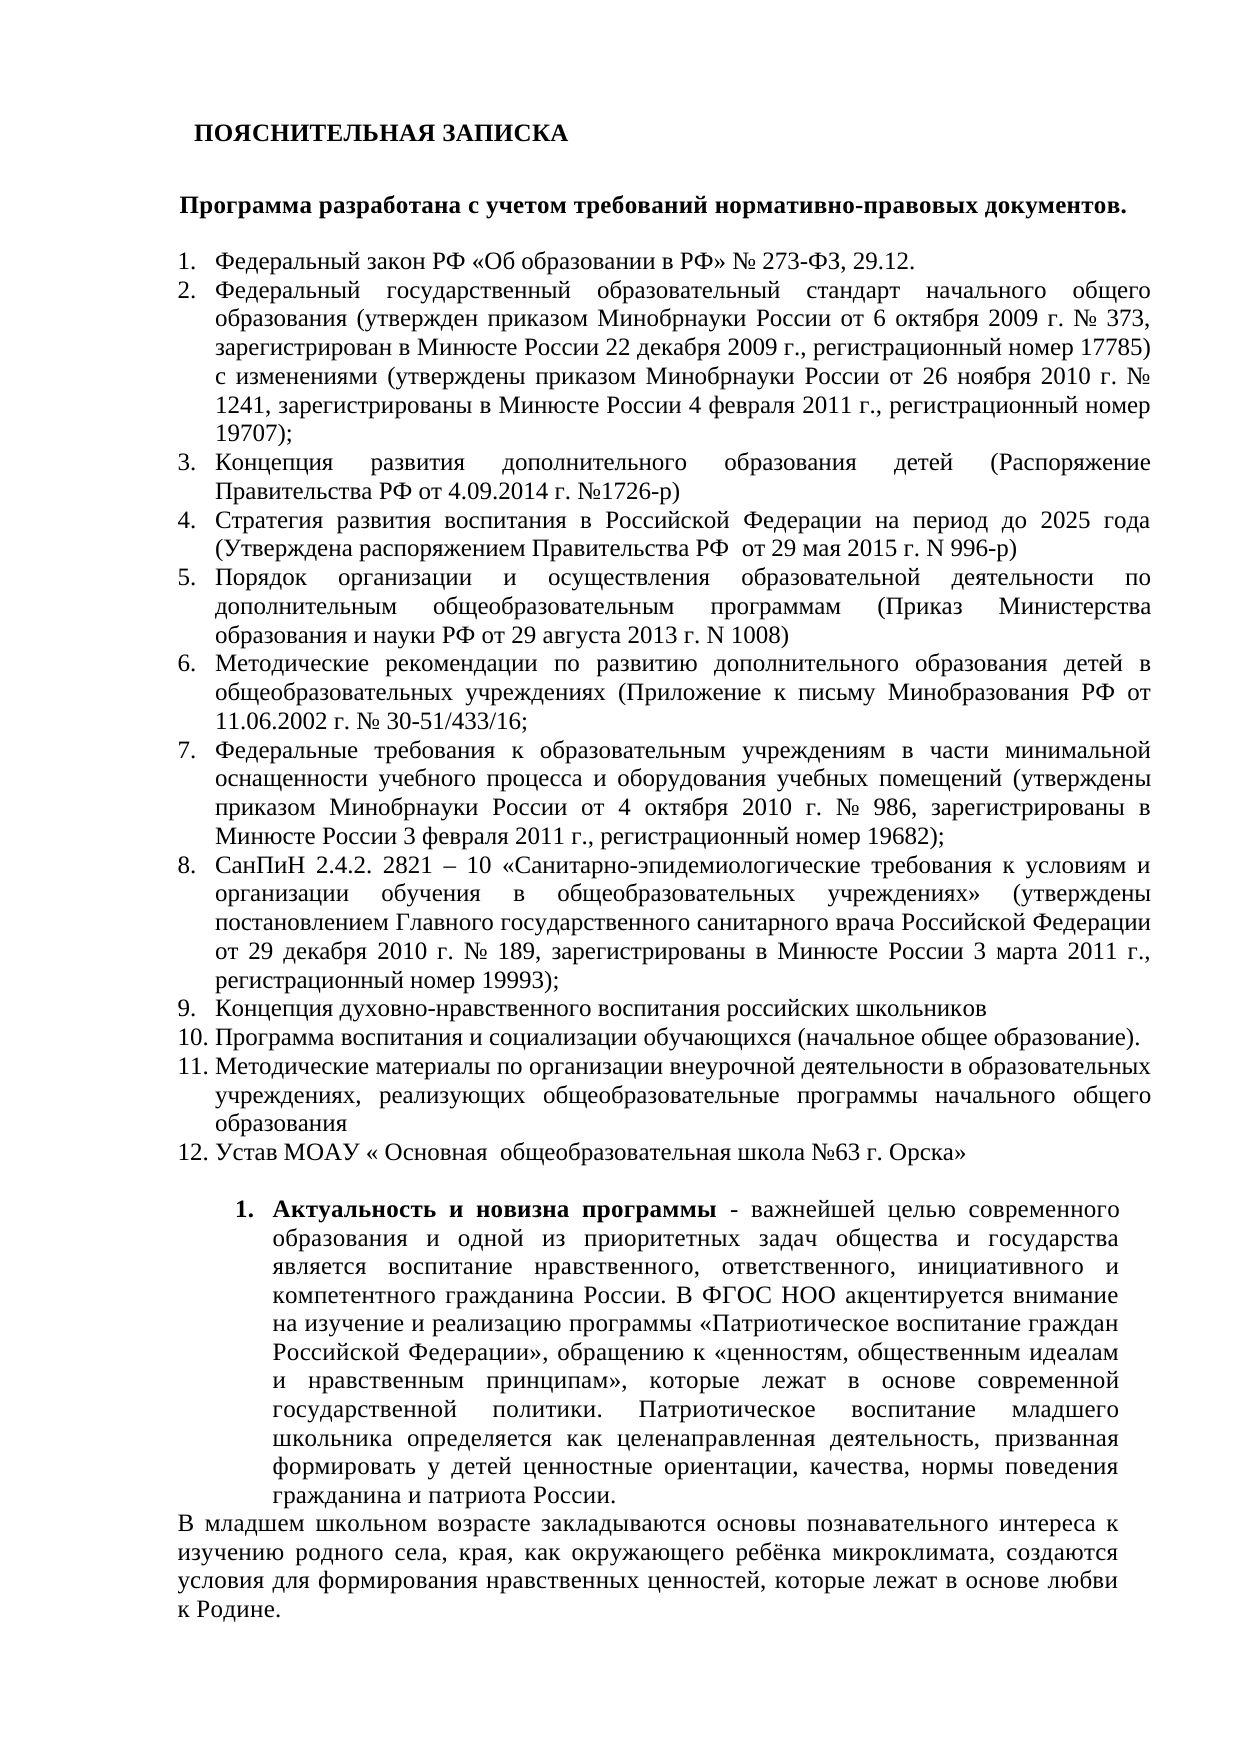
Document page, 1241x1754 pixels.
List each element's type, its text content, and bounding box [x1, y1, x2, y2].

list Федеральный закон РФ «Об образовании в РФ» № 273-ФЗ, 29.12. [177, 246, 1152, 275]
list Концепция развития дополнительного образования детей (Распоряжение Правительства РФ от 4.09.2014 г. №1726-р) [177, 447, 1152, 505]
text ПОЯСНИТЕЛЬНАЯ ЗАПИСКА [194, 118, 1152, 147]
list Концепция духовно-нравственного воспитания российских школьников [177, 993, 1152, 1022]
list Методические материалы по организации внеурочной деятельности в образовательных учреждениях, реализующих общеобразовательные программы начального общего образования [177, 1051, 1152, 1137]
text Программа разработана с учетом требований нормативно-правовых документов. [179, 196, 1152, 218]
list СанПиН 2.4.2. 2821 – 10 «Санитарно-эпидемиологические требования к условиям и организации обучения в общеобразовательных учреждениях» (утверждены постановлением Главного государственного санитарного врача Российской Федерации от 29 декабря 2010 г. № 189, зарегистрированы в Минюсте России 3 марта 2011 г., регистрационный номер 19993); [177, 850, 1152, 993]
list Федеральные требования к образовательным учреждениям в части минимальной оснащенности учебного процесса и оборудования учебных помещений (утверждены приказом Минобрнауки России от 4 октября 2010 г. № 986, зарегистрированы в Минюсте России 3 февраля 2011 г., регистрационный номер 19682); [177, 735, 1152, 850]
text В младшем школьном возрасте закладываются основы познавательного интереса к изучению родного села, края, как окружающего ребёнка микроклимата, создаются условия для формирования нравственных ценностей, которые лежат в основе любви к Родине. [177, 1509, 1120, 1623]
list Методические рекомендации по развитию дополнительного образования детей в общеобразовательных учреждениях (Приложение к письму Минобразования РФ от 11.06.2002 г. № 30-51/433/16; [177, 648, 1152, 735]
list Программа воспитания и социализации обучающихся (начальное общее образование). [177, 1022, 1152, 1051]
list Стратегия развития воспитания в Российской Федерации на период до 2025 года (Утверждена распоряжением Правительства РФ от 29 мая 2015 г. N 996-р) [177, 505, 1152, 562]
list Устав МОАУ « Основная общеобразовательная школа №63 г. Орска» [177, 1137, 1152, 1166]
list Порядок организации и осуществления образовательной деятельности по дополнительным общеобразовательным программам (Приказ Министерства образования и науки РФ от 29 августа 2013 г. N 1008) [177, 562, 1152, 648]
list Актуальность и новизна программы - важнейшей целью современного образования и одной из приоритетных задач общества и государства является воспитание нравственного, ответственного, инициативного и компетентного гражданина России. В ФГОС НОО акцентируется внимание на изучение и реализацию программы «Патриотическое воспитание граждан Российской Федерации», обращению к «ценностям, общественным идеалам и нравственным принципам», которые лежат в основе современной государственной политики. Патриотическое воспитание младшего школьника определяется как целенаправленная деятельность, призванная формировать у детей ценностные ориентации, качества, нормы поведения гражданина и патриота России. [235, 1195, 1120, 1509]
list Федеральный государственный образовательный стандарт начального общего образования (утвержден приказом Минобрнауки России от 6 октября 2009 г. № 373, зарегистрирован в Минюсте России 22 декабря 2009 г., регистрационный номер 17785) с изменениями (утверждены приказом Минобрнауки России от 26 ноября 2010 г. № 1241, зарегистрированы в Минюсте России 4 февраля 2011 г., регистрационный номер 19707); [177, 275, 1152, 447]
